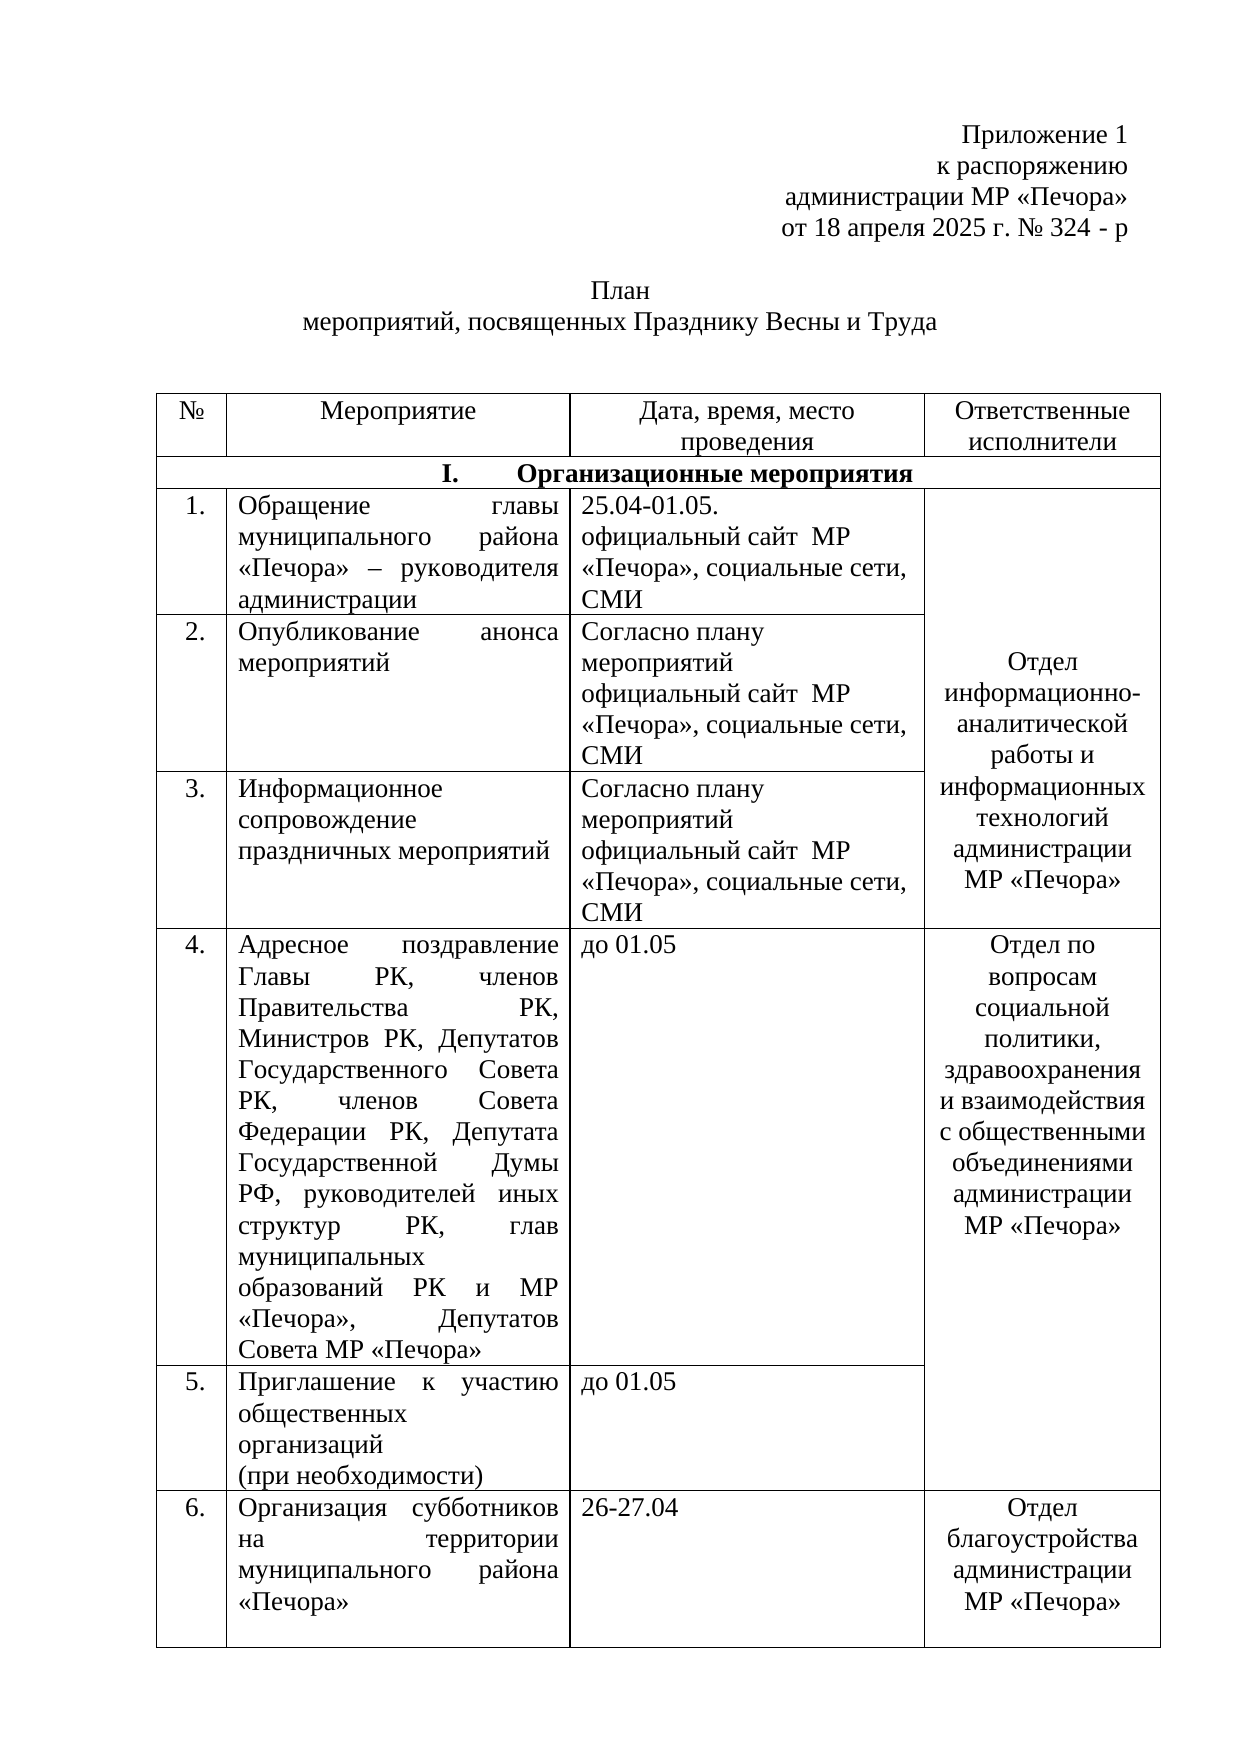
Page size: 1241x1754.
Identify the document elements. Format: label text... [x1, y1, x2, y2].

table_cell Согласно плану мероприятий официальный сайт МР «Печора», социальные сети, СМИ [571, 615, 924, 771]
text План [112, 274, 1128, 305]
text от 18 апреля 2025 г. № 324 - р [93, 212, 1128, 243]
table_cell Приглашение к участию общественных организаций (при необходимости) [227, 1366, 569, 1490]
text мероприятий, посвященных Празднику Весны и Труда [112, 305, 1128, 336]
table_cell Отдел благоустройства администрации МР «Печора» [925, 1491, 1160, 1647]
text Приложение 1 [93, 118, 1128, 149]
table_cell Согласно плану мероприятий официальный сайт МР «Печора», социальные сети, СМИ [571, 772, 924, 927]
table_cell до 01.05 [571, 1366, 924, 1490]
table_cell 3. [157, 772, 226, 927]
table_cell до 01.05 [571, 929, 924, 1364]
table_cell Адресное поздравление Главы РК, членов Правительства РК, Министров РК, Депутатов Государственного Совета РК, членов Совета Федерации РК, Депутата Государственной Думы РФ, руководителей иных структур РК, глав муниципальных образований РК и МР «Печора», Депутатов Совета МР «Печора» [227, 929, 569, 1364]
table_cell 5. [157, 1366, 226, 1490]
table_cell Информационное сопровождение праздничных мероприятий [227, 772, 569, 927]
table_header Мероприятие [227, 394, 569, 456]
table_cell 4. [157, 929, 226, 1364]
table_cell 1. [157, 489, 226, 614]
table_header № [157, 394, 226, 456]
table_cell Опубликование анонса мероприятий [227, 615, 569, 771]
table_cell 25.04-01.05. официальный сайт МР «Печора», социальные сети, СМИ [571, 489, 924, 614]
table_cell Отдел по вопросам социальной политики, здравоохранения и взаимодействия с общественными объединениями администрации МР «Печора» [925, 929, 1160, 1490]
table_header Ответственные исполнители [925, 394, 1160, 456]
text к распоряжению [93, 149, 1128, 180]
table_cell Обращение главы муниципального района «Печора» – руководителя администрации [227, 489, 569, 614]
table_cell Организация субботников на территории муниципального района «Печора» [227, 1491, 569, 1647]
text администрации МР «Печора» [93, 180, 1128, 212]
table_cell 2. [157, 615, 226, 771]
table_cell Отдел информационно-аналитической работы и информационных технологий администрации МР «Печора» [925, 489, 1160, 927]
table_cell 26-27.04 [571, 1491, 924, 1647]
table_cell 6. [157, 1491, 226, 1647]
table_header Дата, время, место проведения [571, 394, 924, 456]
table_cell Организационные мероприятия [157, 457, 1160, 488]
